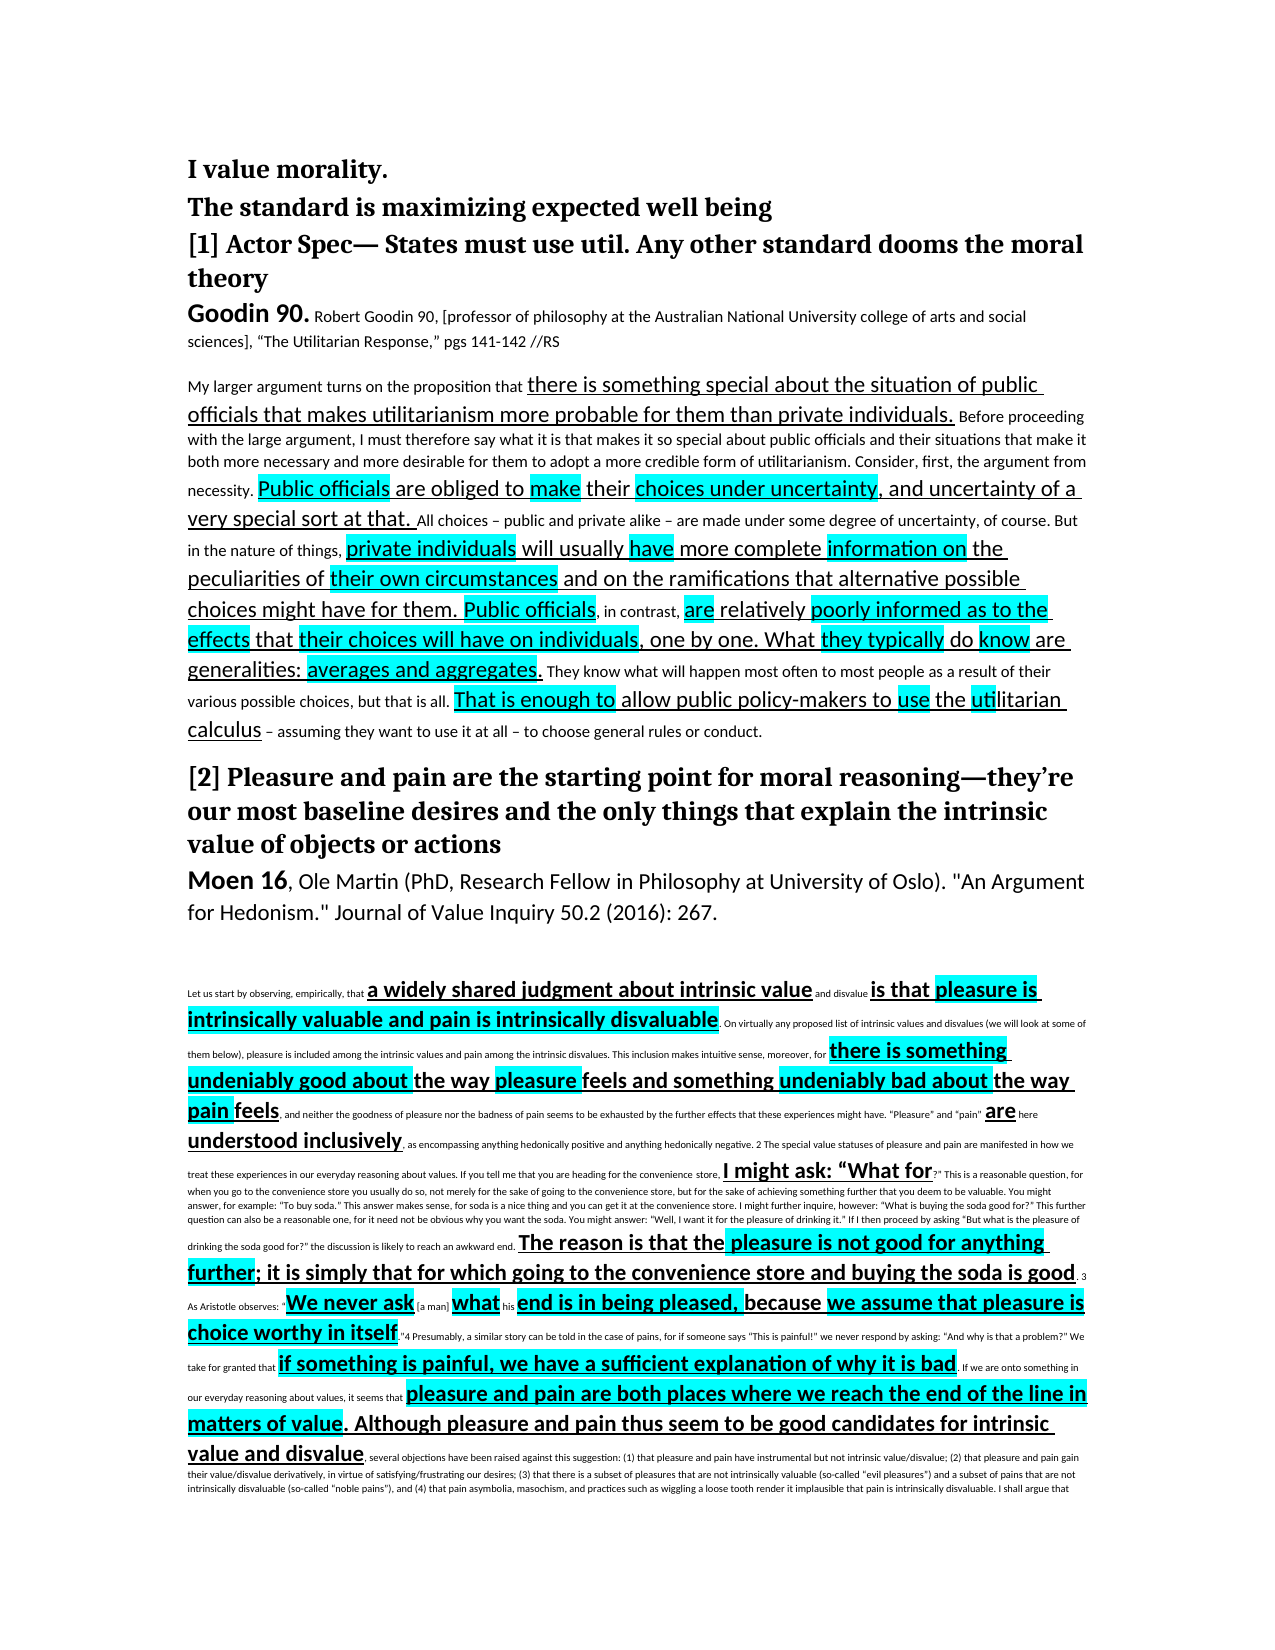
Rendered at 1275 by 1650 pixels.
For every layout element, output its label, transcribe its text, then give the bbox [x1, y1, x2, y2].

text The standard is maximizing expected well being [187, 192, 1087, 223]
text I value morality. [187, 154, 1087, 185]
text [1] Actor Spec— States must use util. Any other standard dooms the moral theory [187, 229, 1087, 294]
text Moen 16, Ole Martin (PhD, Research Fellow in Philosophy at University of Oslo). "An Argument for Hedonism." Journal of Value Inquiry 50.2 (2016): 267. [187, 863, 1087, 957]
text [2] Pleasure and pain are the starting point for moral reasoning—they’re our most baseline desires and the only things that explain the intrinsic value of objects or actions [187, 762, 1087, 861]
text Goodin 90. Robert Goodin 90, [professor of philosophy at the Australian National University college of arts and social sciences], “The Utilitarian Response,” pgs 141-142 //RS [187, 297, 1087, 352]
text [187, 975, 1087, 1494]
text My larger argument turns on the proposition that there is something special about the situation of public officials that makes utilitarianism more probable for them than private individuals. Before proceeding with the large argument, I must therefore say what it is that makes it so special about public officials and their situations that make it both more necessary and more desirable for them to adopt a more credible form of utilitarianism. Consider, first, the argument from necessity. Public officials are obliged to make their choices under uncertainty, and uncertainty of a very special sort at that. All choices – public and private alike – are made under some degree of uncertainty, of course. But in the nature of things, private individuals will usually have more complete information on the peculiarities of their own circumstances and on the ramifications that alternative possible choices might have for them. Public officials, in contrast, are relatively poorly informed as to the effects that their choices will have on individuals, one by one. What they typically do know are generalities: averages and aggregates. They know what will happen most often to most people as a result of their various possible choices, but that is all. That is enough to allow public policy-makers to use the utilitarian calculus – assuming they want to use it at all – to choose general rules or conduct. [187, 370, 1087, 744]
